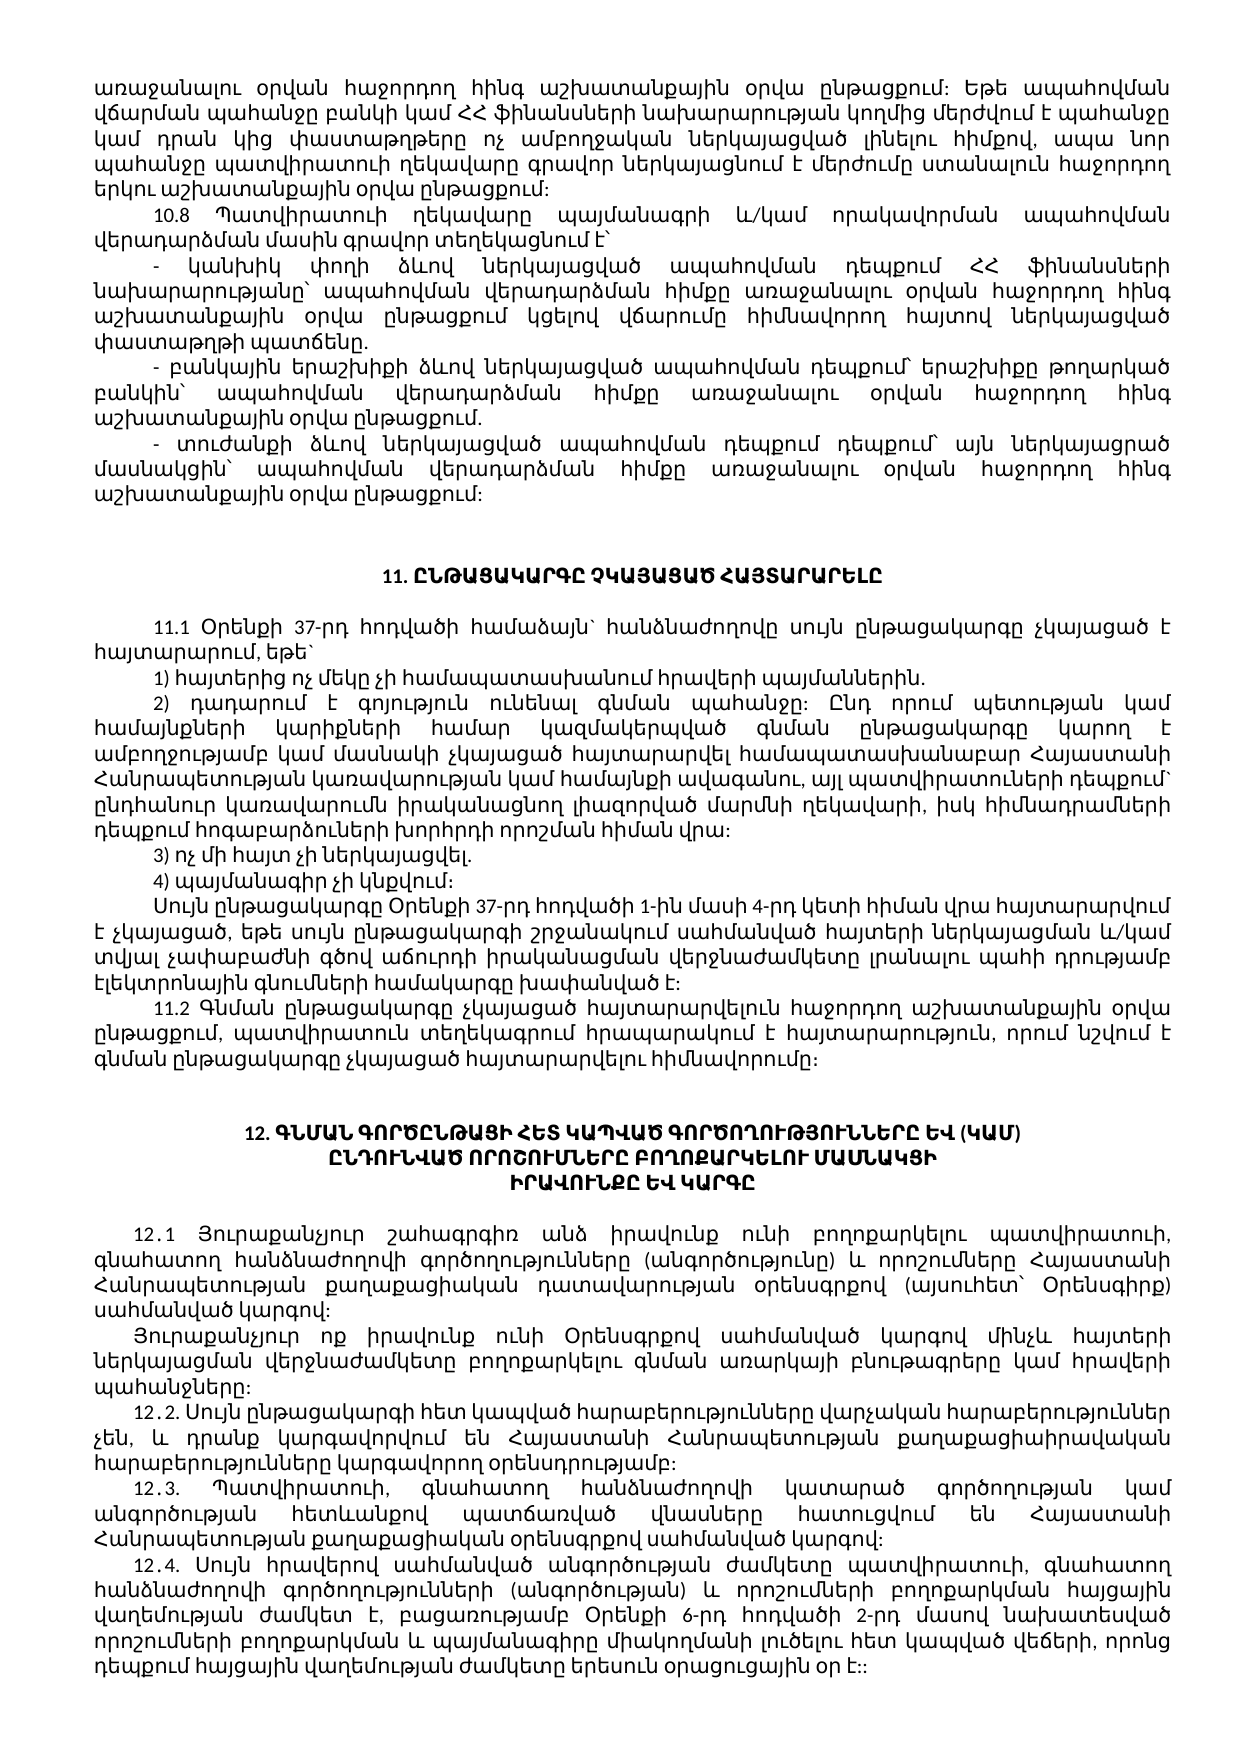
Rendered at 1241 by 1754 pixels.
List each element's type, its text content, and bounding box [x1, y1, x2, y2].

text 12. ԳՆՄԱՆ ԳՈՐԾԸՆԹԱՑԻ ՀԵՏ ԿԱՊՎԱԾ ԳՈՐԾՈՂՈՒԹՅՈՒՆՆԵՐԸ ԵՎ (ԿԱՄ) [94, 1120, 1171, 1145]
text 12․1 Յուրաքանչյուր շահագրգիռ անձ իրավունք ունի բողոքարկելու պատվիրատուի, գնահատող հանձնաժողովի գործողությունները (անգործությունը) և որոշումները Հայաստանի Հանրապետության քաղաքացիական դատավարության օրենսգրքով (այսուհետ՝ Օրենսգիրք) սահմանված կարգով: [94, 1221, 1171, 1323]
text 11.1 Օրենքի 37-րդ հոդվածի համաձայն` հանձնաժողովը սույն ընթացակարգը չկայացած է հայտարարում, եթե` [94, 614, 1171, 665]
text 12․3. Պատվիրատուի, գնահատող հանձնաժողովի կատարած գործողության կամ անգործության հետևանքով պատճառված վնասները հատուցվում են Հայաստանի Հանրապետության քաղաքացիական օրենսգրքով սահմանված կարգով: [94, 1476, 1171, 1552]
text 12․4. Սույն հրավերով սահմանված անգործության ժամկետը պատվիրատուի, գնահատող հանձնաժողովի գործողությունների (անգործության) և որոշումների բողոքարկման հայցային վաղեմության ժամկետ է, բացառությամբ Օրենքի 6-րդ հոդվածի 2-րդ մասով նախատեսված որոշումների բողոքարկման և պայմանագիրը միակողմանի լուծելու հետ կապված վեճերի, որոնց դեպքում հայցային վաղեմության ժամկետը երեսուն օրացուցային օր է:: [94, 1552, 1171, 1679]
text 11. ԸՆԹԱՑԱԿԱՐԳԸ ՉԿԱՅԱՑԱԾ ՀԱՅՏԱՐԱՐԵԼԸ [94, 563, 1171, 588]
text 3) ոչ մի հայտ չի ներկայացվել. [94, 843, 1171, 868]
text ԸՆԴՈՒՆՎԱԾ ՈՐՈՇՈՒՄՆԵՐԸ ԲՈՂՈՔԱՐԿԵԼՈՒ ՄԱՍՆԱԿՑԻ [94, 1145, 1171, 1171]
text 10.7 Պատվիրատուի ղեկավարը պայմանագրի և որակավորման ապահովման վճարման պահանջը բանկին, իսկ կանխիկ փողի ձևով ներկայացված ապահովման դեպքում՝ ՀՀ ֆինանսների նախարարություն, ներկայացնում է գրավոր՝ ապահովման վճարման հիմքը առաջանալու օրվան հաջորդող հինգ աշխատանքային օրվա ընթացքում: Եթե ապահովման վճարման պահանջը բանկի կամ ՀՀ ֆինանսների նախարարության կողմից մերժվում է պահանջը կամ դրան կից փաստաթղթերը ոչ ամբողջական ներկայացված լինելու հիմքով, ապա նոր պահանջը պատվիրատուի ղեկավարը գրավոր ներկայացնում է մերժումը ստանալուն հաջորդող երկու աշխատանքային օրվա ընթացքում: [94, 75, 1171, 202]
text 10.8 Պատվիրատուի ղեկավարը պայմանագրի և/կամ որակավորման ապահովման վերադարձման մասին գրավոր տեղեկացնում է՝ [94, 202, 1171, 253]
text 12․2. Սույն ընթացակարգի հետ կապված հարաբերությունները վարչական հարաբերություններ չեն, և դրանք կարգավորվում են Հայաստանի Հանրապետության քաղաքացիաիրավական հարաբերությունները կարգավորող օրենսդրությամբ: [94, 1399, 1171, 1476]
text 2) դադարում է գոյություն ունենալ գնման պահանջը: Ընդ որում պետության կամ համայնքների կարիքների համար կազմակերպված գնման ընթացակարգը կարող է ամբողջությամբ կամ մասնակի չկայացած հայտարարվել համապատասխանաբար Հայաստանի Հանրապետության կառավարության կամ համայնքի ավագանու, այլ պատվիրատուների դեպքում` ընդհանուր կառավարումն իրականացնող լիազորված մարմնի ղեկավարի, իսկ հիմնադրամների դեպքում հոգաբարձուների խորհրդի որոշման հիման վրա: [94, 690, 1171, 843]
text - բանկային երաշխիքի ձևով ներկայացված ապահովման դեպքում՝ երաշխիքը թողարկած բանկին՝ ապահովման վերադարձման հիմքը առաջանալու օրվան հաջորդող հինգ աշխատանքային օրվա ընթացքում. [94, 354, 1171, 431]
text 11.2 Գնման ընթացակարգը չկայացած հայտարարվելուն հաջորդող աշխատանքային օրվա ընթացքում, պատվիրատուն տեղեկագրում հրապարակում է հայտարարություն, որում նշվում է գնման ընթացակարգը չկայացած հայտարարվելու հիմնավորումը։ [94, 995, 1171, 1071]
text Յուրաքանչյուր ոք իրավունք ունի Օրենսգրքով սահմանված կարգով մինչև հայտերի ներկայացման վերջնաժամկետը բողոքարկելու գնման առարկայի բնութագրերը կամ հրավերի պահանջները: [94, 1323, 1171, 1399]
text Սույն ընթացակարգը Օրենքի 37-րդ հոդվածի 1-ին մասի 4-րդ կետի հիման վրա հայտարարվում է չկայացած, եթե սույն ընթացակարգի շրջանակում սահմանված հայտերի ներկայացման և/կամ տվյալ չափաբաժնի գծով աճուրդի իրականացման վերջնաժամկետը լրանալու պահի դրությամբ էլեկտրոնային գնումների համակարգը խափանված է: [94, 893, 1171, 995]
text - տուժանքի ձևով ներկայացված ապահովման դեպքում դեպքում՝ այն ներկայացրած մասնակցին՝ ապահովման վերադարձման հիմքը առաջանալու օրվան հաջորդող հինգ աշխատանքային օրվա ընթացքում: [94, 431, 1171, 507]
text 1) հայտերից ոչ մեկը չի համապատասխանում հրավերի պայմաններին. [94, 665, 1171, 690]
text 4) պայմանագիր չի կնքվում։ [94, 868, 1171, 893]
text - կանխիկ փողի ձևով ներկայացված ապահովման դեպքում ՀՀ ֆինանսների նախարարությանը՝ ապահովման վերադարձման հիմքը առաջանալու օրվան հաջորդող հինգ աշխատանքային օրվա ընթացքում կցելով վճարումը հիմնավորող հայտով ներկայացված փաստաթղթի պատճենը. [94, 253, 1171, 354]
text ԻՐԱՎՈՒՆՔԸ ԵՎ ԿԱՐԳԸ [94, 1171, 1171, 1196]
